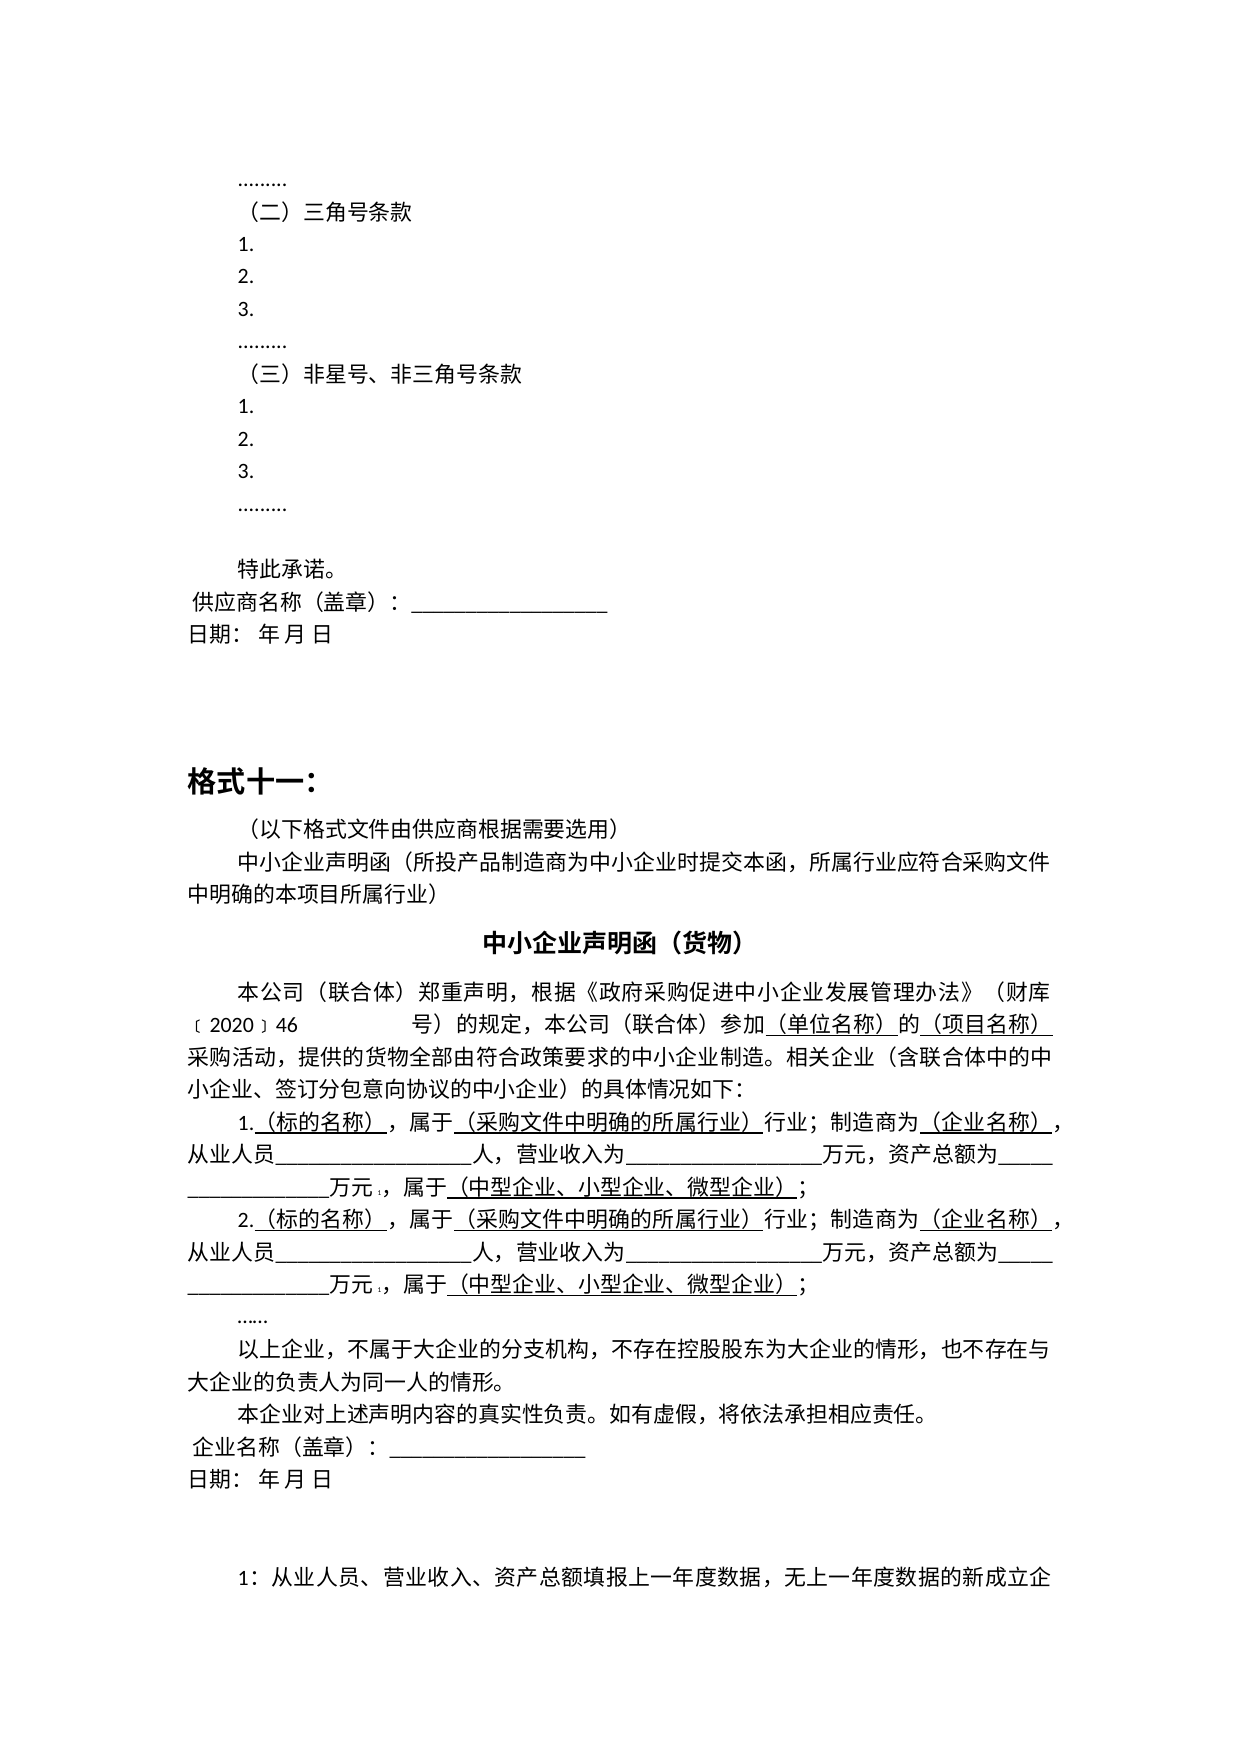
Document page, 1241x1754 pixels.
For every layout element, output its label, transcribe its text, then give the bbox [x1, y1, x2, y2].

text 3. [187, 292, 1053, 324]
text （以下格式文件由供应商根据需要选用） [187, 812, 1053, 844]
text 格式十一： [187, 747, 1053, 812]
text 2. [187, 259, 1053, 292]
text ......... [187, 324, 1053, 357]
text ......... [187, 487, 1053, 552]
text 以上企业，不属于大企业的分支机构，不存在控股股东为大企业的情形，也不存在与大企业的负责人为同一人的情形。 [187, 1332, 1053, 1397]
text 日期： 年 月 日 [187, 1462, 1053, 1494]
text 1. [187, 227, 1053, 259]
text 2.（标的名称），属于（采购文件中明确的所属行业）行业；制造商为（企业名称），从业人员__________________人，营业收入为__________________万元，资产总额为__________________万元1，属于（中型企业、小型企业、微型企业）； [187, 1202, 1053, 1299]
text …… [187, 1299, 1053, 1332]
text （二）三角号条款 [187, 194, 1053, 227]
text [187, 1559, 1053, 1592]
text 本公司（联合体）郑重声明，根据《政府采购促进中小企业发展管理办法》（财库﹝2020﹞46 号）的规定，本公司（联合体）参加（单位名称）的（项目名称）采购活动，提供的货物全部由符合政策要求的中小企业制造。相关企业（含联合体中的中小企业、签订分包意向协议的中小企业）的具体情况如下： [187, 974, 1053, 1104]
text ......... [187, 162, 1053, 194]
text （三）非星号、非三角号条款 [187, 357, 1053, 389]
text 供应商名称（盖章）：__________________ [187, 584, 1053, 617]
text 3. [187, 454, 1053, 487]
text 日期： 年 月 日 [187, 617, 1053, 649]
text 中小企业声明函（所投产品制造商为中小企业时提交本函，所属行业应符合采购文件中明确的本项目所属行业） [187, 844, 1053, 909]
text 本企业对上述声明内容的真实性负责。如有虚假，将依法承担相应责任。 [187, 1397, 1053, 1429]
text 企业名称（盖章）：__________________ [187, 1429, 1053, 1462]
text 中小企业声明函（货物） [187, 909, 1053, 974]
text 2. [187, 422, 1053, 454]
text 1.（标的名称），属于（采购文件中明确的所属行业）行业；制造商为（企业名称），从业人员__________________人，营业收入为__________________万元，资产总额为__________________万元1，属于（中型企业、小型企业、微型企业）； [187, 1104, 1053, 1202]
text 1. [187, 389, 1053, 422]
text 特此承诺。 [187, 552, 1053, 584]
